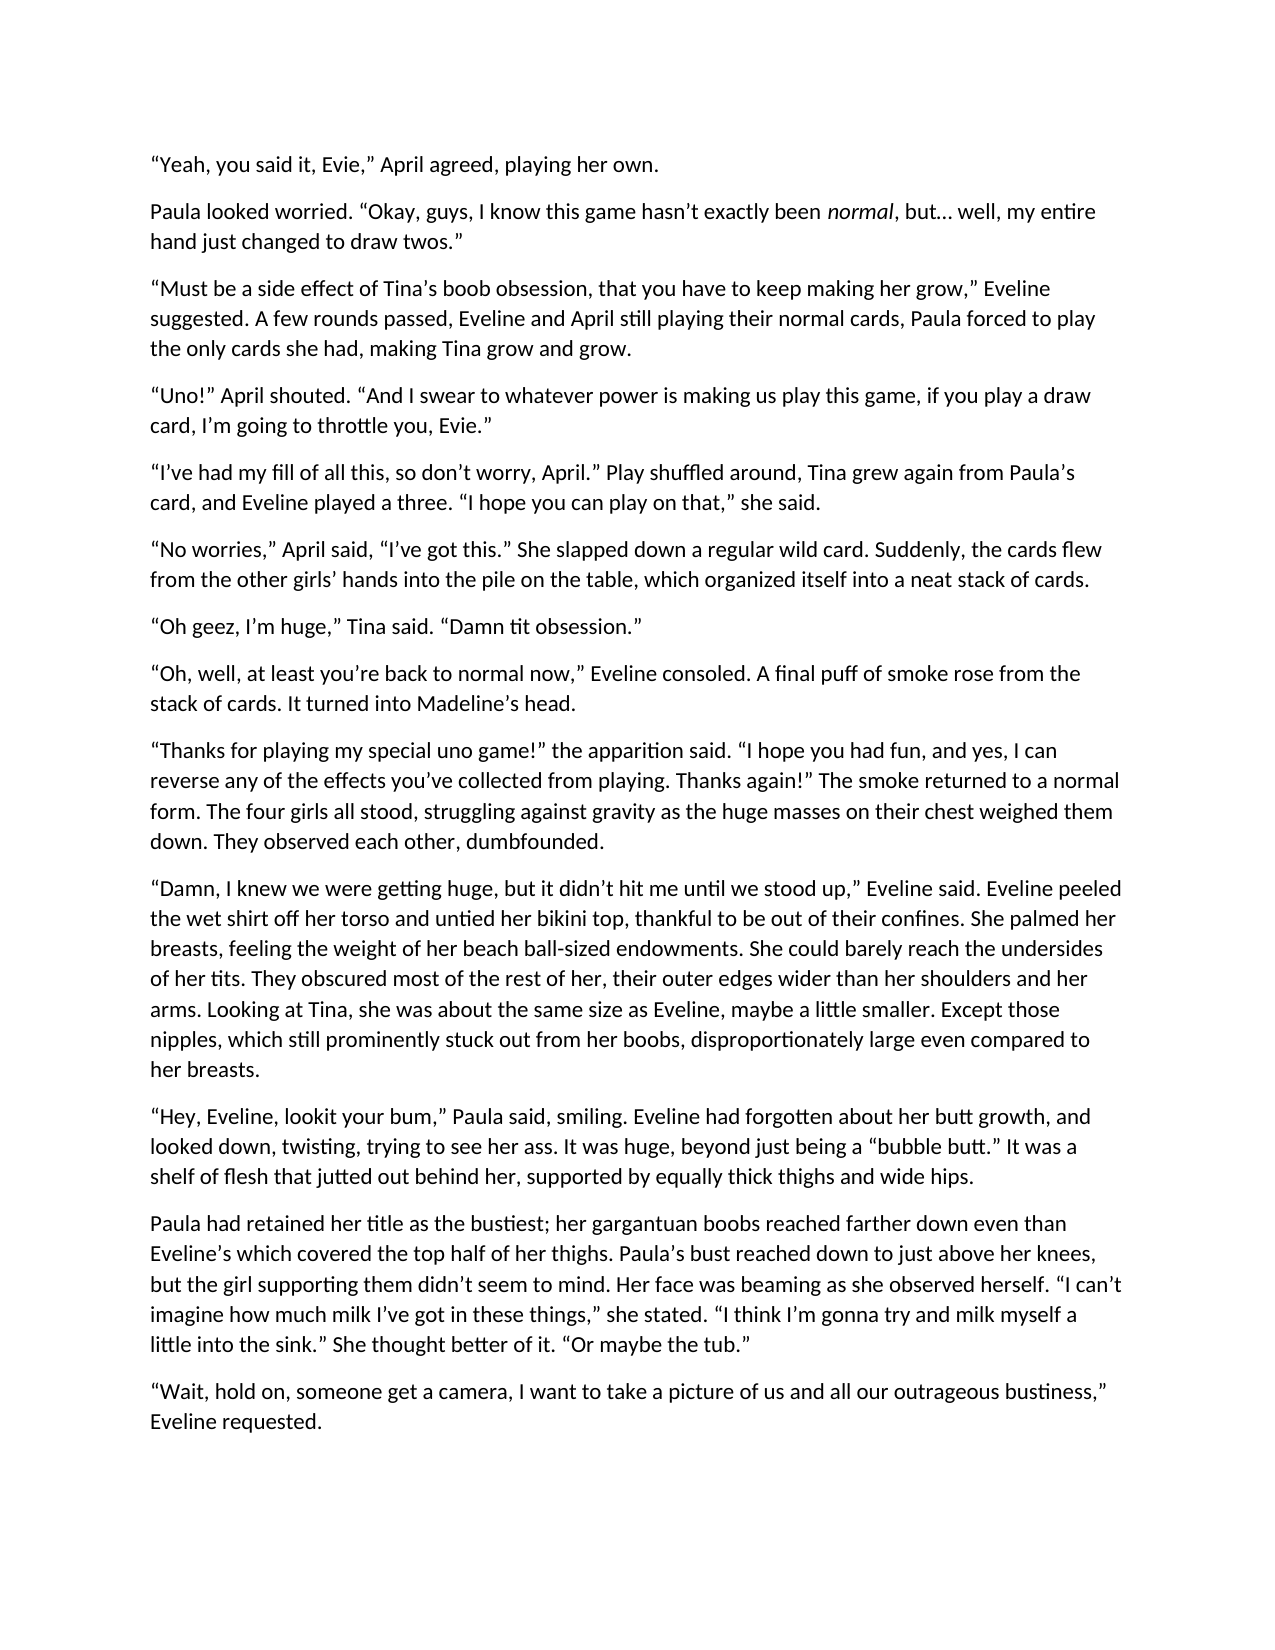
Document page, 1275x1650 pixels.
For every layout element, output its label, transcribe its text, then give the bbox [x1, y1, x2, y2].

text “I’ve had my fill of all this, so don’t worry, April.” Play shuffled around, Tina grew again from Paula’s card, and Eveline played a three. “I hope you can play on that,” she said. [150, 458, 1125, 517]
text “Oh, well, at least you’re back to normal now,” Eveline consoled. A final puff of smoke rose from the stack of cards. It turned into Madeline’s head. [150, 659, 1125, 718]
text “Thanks for playing my special uno game!” the apparition said. “I hope you had fun, and yes, I can reverse any of the effects you’ve collected from playing. Thanks again!” The smoke returned to a normal form. The four girls all stood, struggling against gravity as the huge masses on their chest weighed them down. They observed each other, dumbfounded. [150, 736, 1125, 855]
text “Hey, Eveline, lookit your bum,” Paula said, smiling. Eveline had forgotten about her butt growth, and looked down, twisting, trying to see her ass. It was huge, beyond just being a “bubble butt.” It was a shelf of flesh that jutted out behind her, supported by equally thick thighs and wide hips. [150, 1102, 1125, 1191]
text “Damn, I knew we were getting huge, but it didn’t hit me until we stood up,” Eveline said. Eveline peeled the wet shirt off her torso and untied her bikini top, thankful to be out of their confines. She palmed her breasts, feeling the weight of her beach ball-sized endowments. She could barely reach the undersides of her tits. They obscured most of the rest of her, their outer edges wider than her shoulders and her arms. Looking at Tina, she was about the same size as Eveline, maybe a little smaller. Except those nipples, which still prominently stuck out from her boobs, disproportionately large even compared to her breasts. [150, 874, 1125, 1083]
text “Uno!” April shouted. “And I swear to whatever power is making us play this game, if you play a draw card, I’m going to throttle you, Evie.” [150, 381, 1125, 439]
text “Yeah, you said it, Evie,” April agreed, playing her own. [150, 150, 1125, 178]
text “Wait, hold on, someone get a camera, I want to take a picture of us and all our outrageous bustiness,” Eveline requested. [150, 1377, 1125, 1435]
text “Oh geez, I’m huge,” Tina said. “Damn tit obsession.” [150, 612, 1125, 641]
text “No worries,” April said, “I’ve got this.” She slapped down a regular wild card. Suddenly, the cards flew from the other girls’ hands into the pile on the table, which organized itself into a neat stack of cards. [150, 535, 1125, 594]
text Paula looked worried. “Okay, guys, I know this game hasn’t exactly been normal, but… well, my entire hand just changed to draw twos.” [150, 197, 1125, 255]
text “Must be a side effect of Tina’s boob obsession, that you have to keep making her grow,” Eveline suggested. A few rounds passed, Eveline and April still playing their normal cards, Paula forced to play the only cards she had, making Tina grow and grow. [150, 274, 1125, 362]
text Paula had retained her title as the bustiest; her gargantuan boobs reached farther down even than Eveline’s which covered the top half of her thighs. Paula’s bust reached down to just above her knees, but the girl supporting them didn’t seem to mind. Her face was beaming as she observed herself. “I can’t imagine how much milk I’ve got in these things,” she stated. “I think I’m gonna try and milk myself a little into the sink.” She thought better of it. “Or maybe the tub.” [150, 1209, 1125, 1358]
